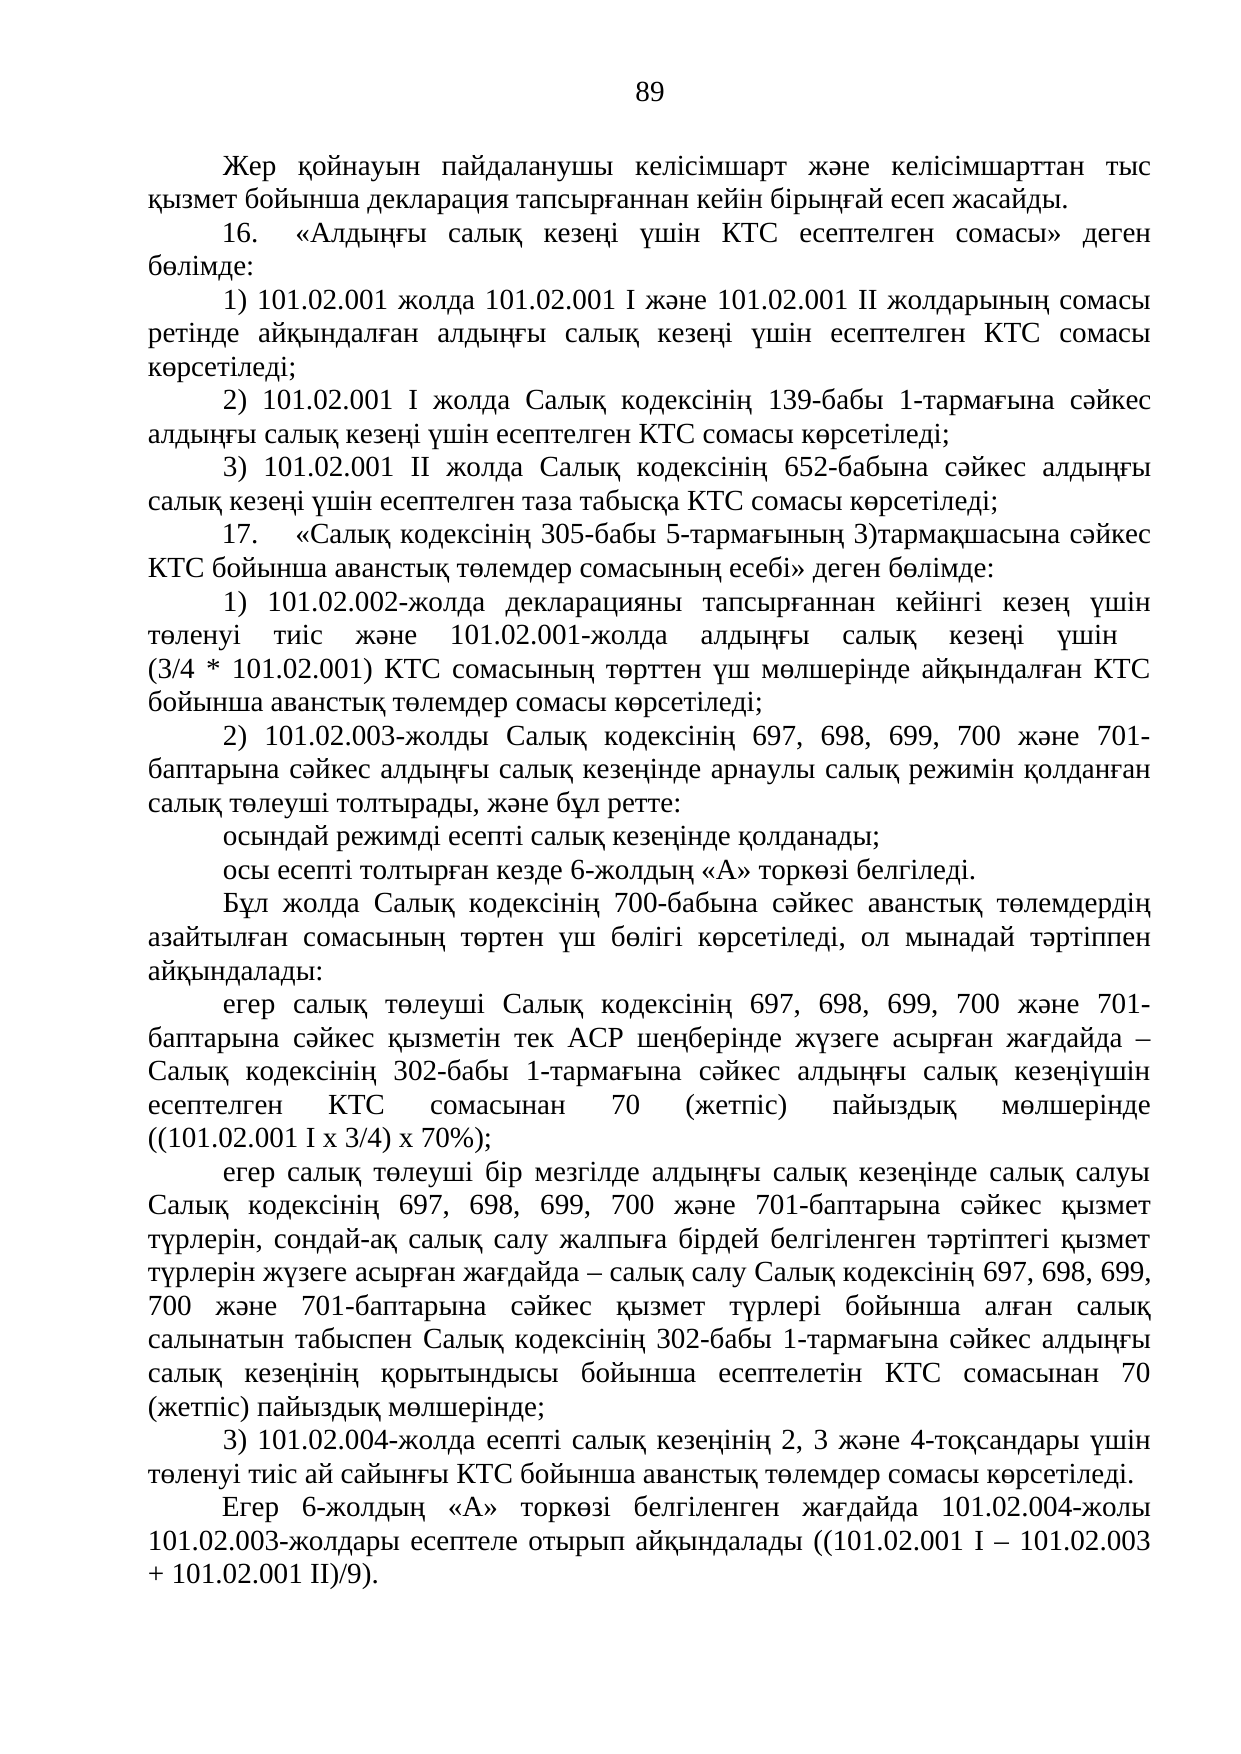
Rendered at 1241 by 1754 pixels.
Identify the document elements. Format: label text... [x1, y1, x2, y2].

list «Алдыңғы салық кезеңі үшін КТС есептелген сомасы» деген бөлімде: [148, 215, 1152, 282]
text 1) 101.02.001 жолда 101.02.001 I және 101.02.001 II жолдарының сомасы ретінде айқындалған алдыңғы салық кезеңі үшін есептелген КТС сомасы көрсетіледі; [148, 282, 1152, 382]
text егер салық төлеуші Салық кодексінің 697, 698, 699, 700 және 701-баптарына сәйкес қызметін тек АСР шеңберінде жүзеге асырған жағдайда – Салық кодексінің 302-бабы 1-тармағына сәйкес алдыңғы салық кезеңіүшін есептелген КТС сомасынан 70 (жетпіс) пайыздық мөлшерінде ((101.02.001 І х 3/4) х 70%); [148, 986, 1152, 1154]
text Бұл жолда Салық кодексінің 700-бабына сәйкес аванстық төлемдердің азайтылған сомасының төртен үш бөлігі көрсетіледі, ол мынадай тәртіппен айқындалады: [148, 886, 1152, 986]
text осы есепті толтырған кезде 6-жолдың «А» торкөзі белгіледі. [148, 852, 1152, 886]
text 2) 101.02.003-жолды Салық кодексінің 697, 698, 699, 700 және 701-баптарына сәйкес алдыңғы салық кезеңінде арнаулы салық режимін қолданған салық төлеуші толтырады, және бұл ретте: [148, 718, 1152, 818]
text 3) 101.02.001 II жолда Салық кодексінің 652-бабына сәйкес алдыңғы салық кезеңі үшін есептелген таза табысқа КТС сомасы көрсетіледі; [148, 449, 1152, 517]
text Егер 6-жолдың «А» торкөзі белгіленген жағдайда 101.02.004-жолы 101.02.003-жолдары есептеле отырып айқындалады ((101.02.001 I – 101.02.003 + 101.02.001 II)/9). [148, 1489, 1152, 1590]
text егер салық төлеуші бір мезгілде алдыңғы салық кезеңінде салық салуы Салық кодексінің 697, 698, 699, 700 және 701-баптарына сәйкес қызмет түрлерін, сондай-ақ салық салу жалпыға бірдей белгіленген тәртіптегі қызмет түрлерін жүзеге асырған жағдайда – салық салу Салық кодексінің 697, 698, 699, 700 және 701-баптарына сәйкес қызмет түрлері бойынша алған салық салынатын табыспен Салық кодексінің 302-бабы 1-тармағына сәйкес алдыңғы салық кезеңінің қорытындысы бойынша есептелетін КТС сомасынан 70 (жетпіс) пайыздық мөлшерінде; [148, 1154, 1152, 1422]
text 1) 101.02.002-жолда декларацияны тапсырғаннан кейiнгi кезең үшін төленуі тиіс және 101.02.001-жолда алдыңғы салық кезеңі үшін (3/4 * 101.02.001) КТС сомасының төрттен үш мөлшерінде айқындалған КТС бойынша аванстық төлемдер сомасы көрсетіледі; [148, 584, 1152, 718]
text Жер қойнауын пайдаланушы келісімшарт және келісімшарттан тыс қызмет бойынша декларация тапсырғаннан кейін бірыңғай есеп жасайды. [148, 148, 1152, 215]
text осындай режимді есепті салық кезеңінде қолданады; [148, 818, 1152, 852]
text 3) 101.02.004-жолда есепті салық кезеңінің 2, 3 және 4-тоқсандары үшін төленуі тиіс ай сайынғы КТС бойынша аванстық төлемдер сомасы көрсетіледі. [148, 1422, 1152, 1489]
list «Салық кодексінің 305-бабы 5-тармағының 3)тармақшасына сәйкес КТС бойынша аванстық төлемдер сомасының есебі» деген бөлімде: [148, 517, 1152, 584]
text 2) 101.02.001 I жолда Салық кодексінің 139-бабы 1-тармағына сәйкес алдыңғы салық кезеңі үшін есептелген КТС сомасы көрсетіледі; [148, 382, 1152, 449]
